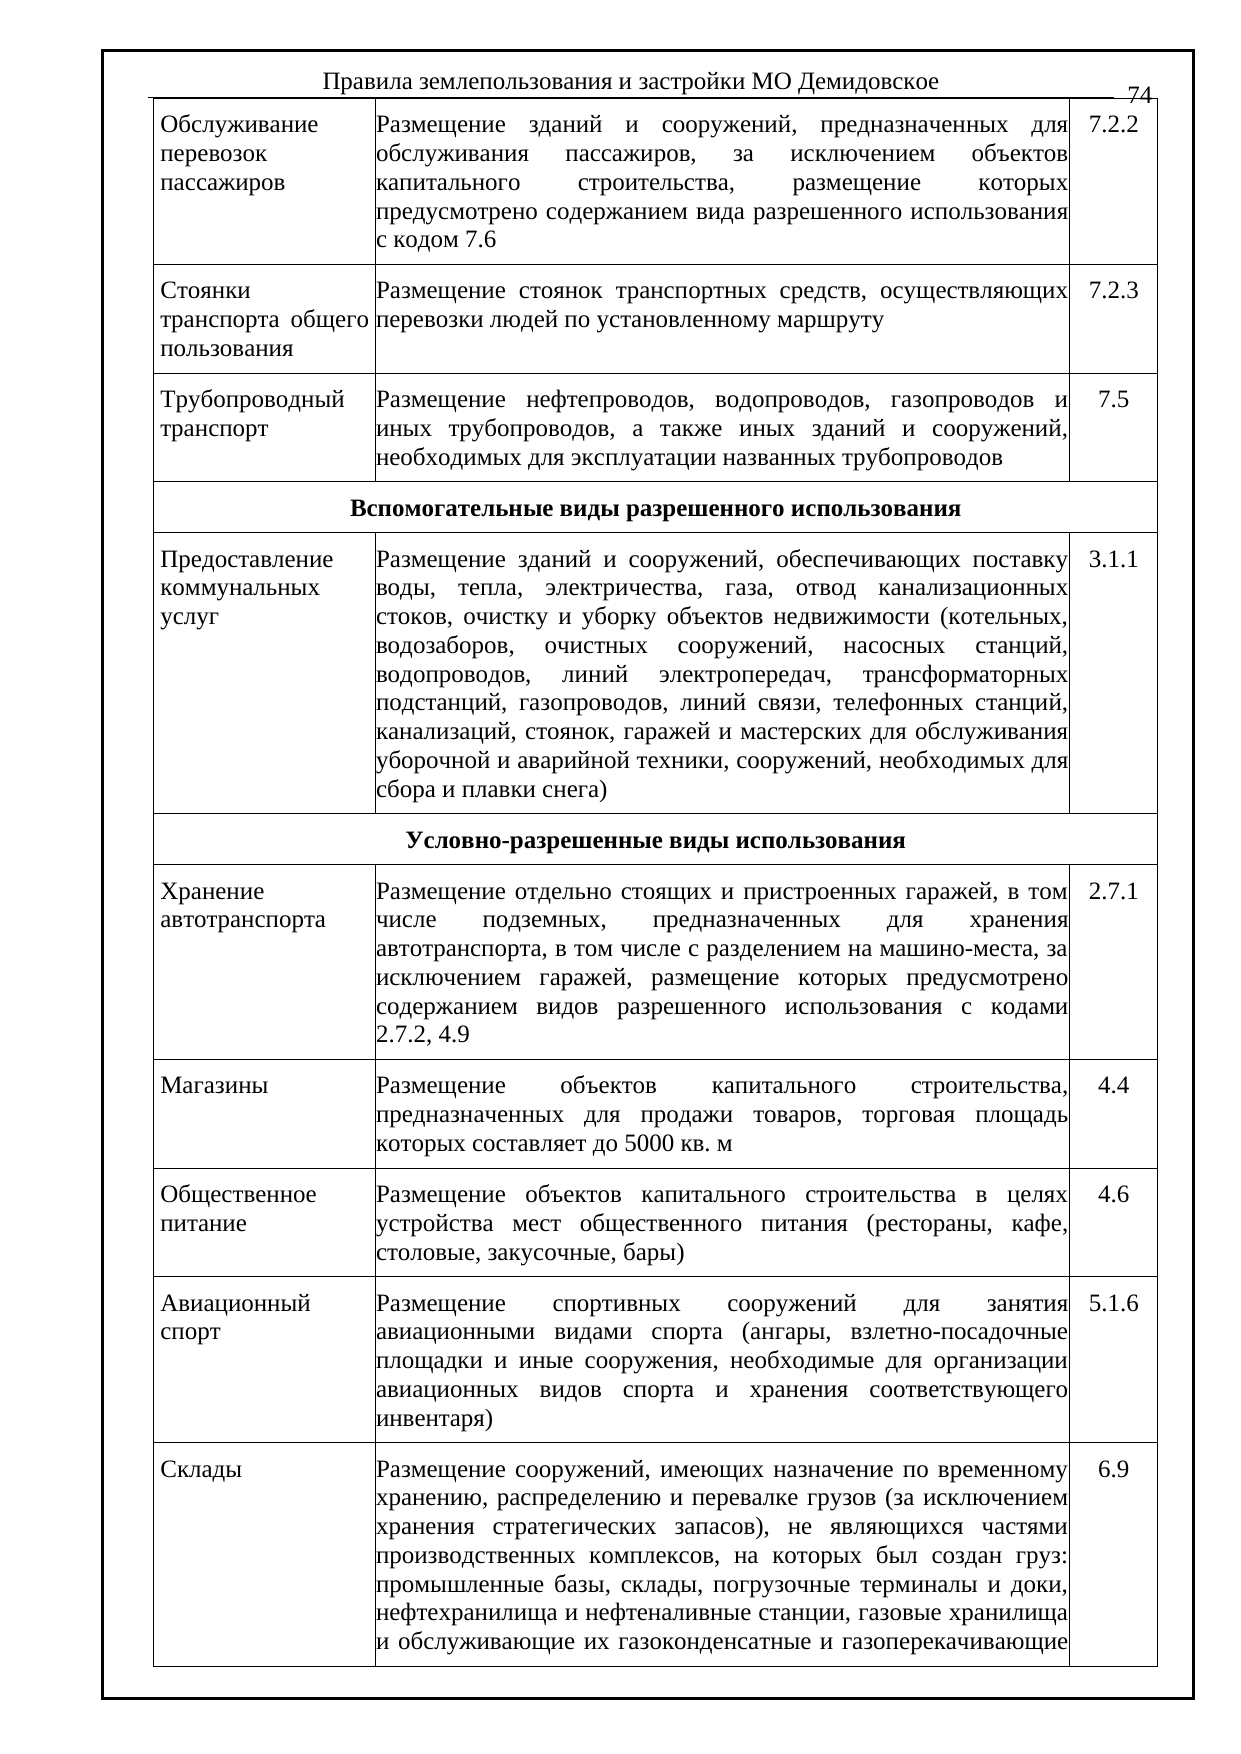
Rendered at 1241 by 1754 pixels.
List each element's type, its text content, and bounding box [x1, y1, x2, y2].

table_cell Размещение объектов капитального строительства, предназначенных для продажи товаров, торговая площадь которых составляет до 5000 кв. м [376, 1060, 1069, 1167]
table_cell Размещение спортивных сооружений для занятия авиационными видами спорта (ангары, взлетно-посадочные площадки и иные сооружения, необходимые для организации авиационных видов спорта и хранения соответствующего инвентаря) [376, 1277, 1069, 1442]
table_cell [376, 1443, 1069, 1666]
table_cell Размещение зданий и сооружений, предназначенных для обслуживания пассажиров, за исключением объектов капитального строительства, размещение которых предусмотрено содержанием вида разрешенного использования с кодом 7.6 [376, 99, 1069, 264]
table_cell 6.9 [1070, 1443, 1157, 1666]
table_cell Размещение объектов капитального строительства в целях устройства мест общественного питания (рестораны, кафе, столовые, закусочные, бары) [376, 1169, 1069, 1276]
table_cell Размещение стоянок транспортных средств, осуществляющих перевозки людей по установленному маршруту [376, 265, 1069, 372]
table_cell 3.1.1 [1070, 533, 1157, 813]
table_cell 7.2.2 [1070, 99, 1157, 264]
table_cell Трубопроводный транспорт [154, 374, 375, 481]
table_cell Хранение автотранспорта [154, 865, 375, 1059]
table_cell Стоянки транспорта общего пользования [154, 265, 375, 372]
table_cell 4.4 [1070, 1060, 1157, 1167]
table_cell 2.7.1 [1070, 865, 1157, 1059]
table_cell 4.6 [1070, 1169, 1157, 1276]
table_cell Обслуживание перевозок пассажиров [154, 99, 375, 264]
table_cell Склады [154, 1443, 375, 1666]
table_cell Предоставление коммунальных услуг [154, 533, 375, 813]
table_cell Размещение нефтепроводов, водопроводов, газопроводов и иных трубопроводов, а также иных зданий и сооружений, необходимых для эксплуатации названных трубопроводов [376, 374, 1069, 481]
table_cell Размещение отдельно стоящих и пристроенных гаражей, в том числе подземных, предназначенных для хранения автотранспорта, в том числе с разделением на машино-места, за исключением гаражей, размещение которых предусмотрено содержанием видов разрешенного использования с кодами 2.7.2, 4.9 [376, 865, 1069, 1059]
table_cell Общественное питание [154, 1169, 375, 1276]
table_cell Авиационный спорт [154, 1277, 375, 1442]
table_cell 7.5 [1070, 374, 1157, 481]
table_cell Магазины [154, 1060, 375, 1167]
table_cell Условно-разрешенные виды использования [154, 814, 1157, 864]
table_cell Вспомогательные виды разрешенного использования [154, 482, 1157, 532]
table_cell Размещение зданий и сооружений, обеспечивающих поставку воды, тепла, электричества, газа, отвод канализационных стоков, очистку и уборку объектов недвижимости (котельных, водозаборов, очистных сооружений, насосных станций, водопроводов, линий электропередач, трансформаторных подстанций, газопроводов, линий связи, телефонных станций, канализаций, стоянок, гаражей и мастерских для обслуживания уборочной и аварийной техники, сооружений, необходимых для сбора и плавки снега) [376, 533, 1069, 813]
table_cell 7.2.3 [1070, 265, 1157, 372]
table_cell 5.1.6 [1070, 1277, 1157, 1442]
